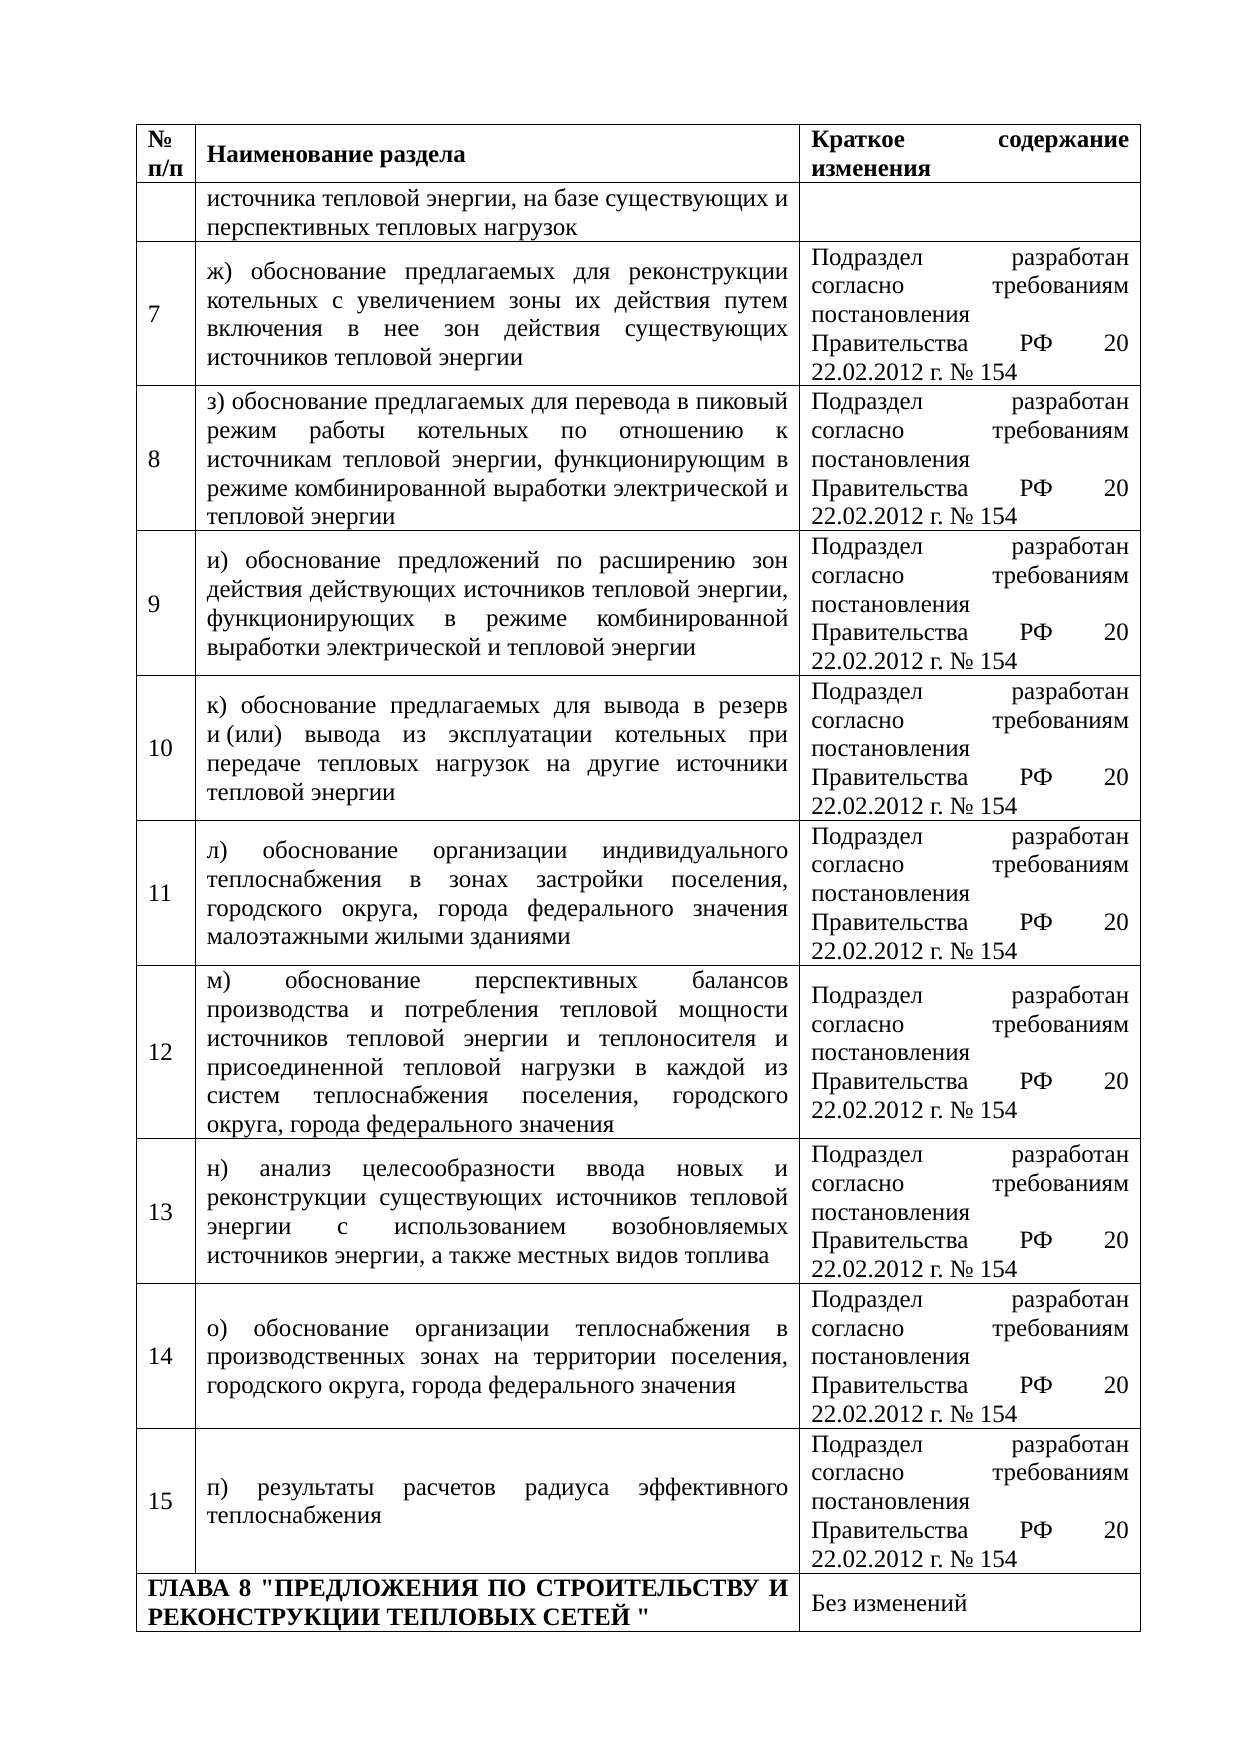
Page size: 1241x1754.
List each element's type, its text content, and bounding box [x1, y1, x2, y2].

table_cell 9 [137, 531, 195, 675]
table_cell м) обоснование перспективных балансов производства и потребления тепловой мощности источников тепловой энергии и теплоносителя и присоединенной тепловой нагрузки в каждой из систем теплоснабжения поселения, городского округа, города федерального значения [196, 966, 799, 1138]
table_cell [800, 183, 1140, 241]
table_cell 14 [137, 1284, 195, 1428]
table_cell и) обоснование предложений по расширению зон действия действующих источников тепловой энергии, функционирующих в режиме комбинированной выработки электрической и тепловой энергии [196, 531, 799, 675]
table_cell Подраздел разработан согласно требованиям постановления Правительства РФ 20 22.02.2012 г. № 154 [800, 386, 1140, 530]
table_cell Подраздел разработан согласно требованиям постановления Правительства РФ 20 22.02.2012 г. № 154 [800, 821, 1140, 964]
table_cell л) обоснование организации индивидуального теплоснабжения в зонах застройки поселения, городского округа, города федерального значения малоэтажными жилыми зданиями [196, 821, 799, 964]
table_cell 11 [137, 821, 195, 964]
table_cell Подраздел разработан согласно требованиям постановления Правительства РФ 20 22.02.2012 г. № 154 [800, 531, 1140, 675]
table_cell Подраздел разработан согласно требованиям постановления Правительства РФ 20 22.02.2012 г. № 154 [800, 1139, 1140, 1283]
table_cell 6 [137, 183, 195, 241]
table_cell Подраздел разработан согласно требованиям постановления Правительства РФ 20 22.02.2012 г. № 154 [800, 242, 1140, 385]
table_cell ж) обоснование предлагаемых для реконструкции котельных с увеличением зоны их действия путем включения в нее зон действия существующих источников тепловой энергии [196, 242, 799, 385]
table_cell ГЛАВА 8 "ПРЕДЛОЖЕНИЯ ПО СТРОИТЕЛЬСТВУ И РЕКОНСТРУКЦИИ ТЕПЛОВЫХ СЕТЕЙ " [137, 1574, 799, 1631]
table_cell Подраздел разработан согласно требованиям постановления Правительства РФ 20 22.02.2012 г. № 154 [800, 676, 1140, 820]
table_cell Подраздел разработан согласно требованиям постановления Правительства РФ 20 22.02.2012 г. № 154 [800, 1284, 1140, 1428]
table_header № п/п [137, 125, 195, 182]
table_header Краткое содержание изменения [800, 125, 1140, 182]
table_cell 10 [137, 676, 195, 820]
table_cell 13 [137, 1139, 195, 1283]
table_cell Подраздел разработан согласно требованиям постановления Правительства РФ 20 22.02.2012 г. № 154 [800, 966, 1140, 1138]
table_cell 8 [137, 386, 195, 530]
table_cell п) результаты расчетов радиуса эффективного теплоснабжения [196, 1429, 799, 1572]
table_cell о) обоснование организации теплоснабжения в производственных зонах на территории поселения, городского округа, города федерального значения [196, 1284, 799, 1428]
table_cell н) анализ целесообразности ввода новых и реконструкции существующих источников тепловой энергии с использованием возобновляемых источников энергии, а также местных видов топлива [196, 1139, 799, 1283]
table_cell к) обоснование предлагаемых для вывода в резерв и (или) вывода из эксплуатации котельных при передаче тепловых нагрузок на другие источники тепловой энергии [196, 676, 799, 820]
table_cell 12 [137, 966, 195, 1138]
table_cell Без изменений [800, 1574, 1140, 1631]
table_cell 7 [137, 242, 195, 385]
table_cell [800, 1429, 1140, 1572]
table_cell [196, 183, 799, 241]
table_header Наименование раздела [196, 125, 799, 182]
table_cell 15 [137, 1429, 195, 1572]
table_cell з) обоснование предлагаемых для перевода в пиковый режим работы котельных по отношению к источникам тепловой энергии, функционирующим в режиме комбинированной выработки электрической и тепловой энергии [196, 386, 799, 530]
